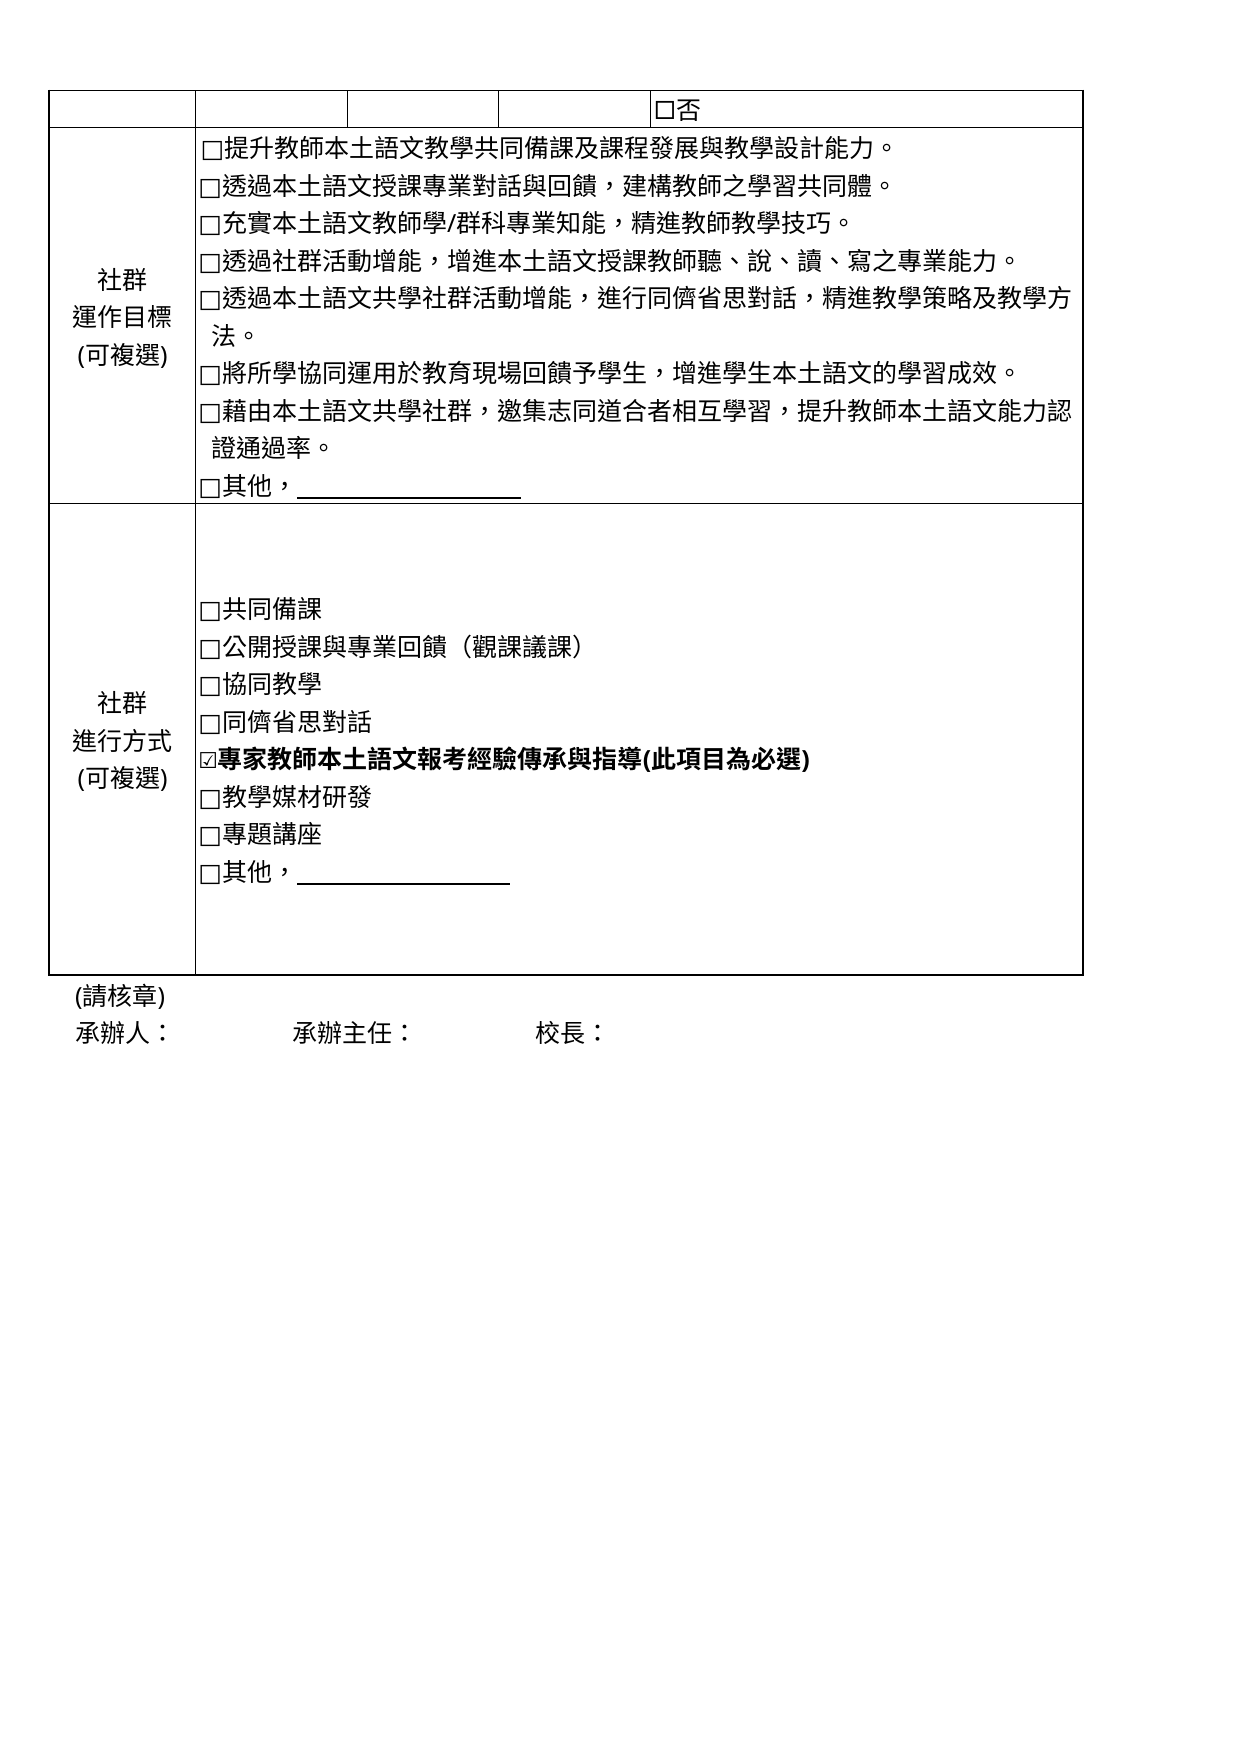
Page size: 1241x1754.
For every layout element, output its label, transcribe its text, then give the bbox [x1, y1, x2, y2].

table_cell [499, 91, 650, 127]
table_cell □提升教師本土語文教學共同備課及課程發展與教學設計能力。 □透過本土語文授課專業對話與回饋，建構教師之學習共同體。 □充實本土語文教師學/群科專業知能，精進教師教學技巧。 □透過社群活動增能，增進本土語文授課教師聽、說、讀、寫之專業能力。 □透過本土語文共學社群活動增能，進行同儕省思對話，精進教學策略及教學方 法。 □將所學協同運用於教育現場回饋予學生，增進學生本土語文的學習成效。 □藉由本土語文共學社群，邀集志同道合者相互學習，提升教師本土語文能力認 證通過率。 □其他， [196, 128, 1082, 503]
table_cell [196, 91, 347, 127]
text (請核章) [75, 976, 1165, 1013]
table_cell 社群 運作目標 (可複選) [50, 128, 195, 503]
table_cell 社群 進行方式 (可複選) [50, 504, 195, 974]
text 承辦人： 承辦主任： 校長： [75, 1013, 1165, 1050]
table_cell □共同備課 □公開授課與專業回饋（觀課議課） □協同教學 □同儕省思對話 ☑專家教師本土語文報考經驗傳承與指導(此項目為必選) □教學媒材研發 □專題講座 □其他， [196, 504, 1082, 974]
table_cell 是 語別 證號： 否 [651, 91, 1082, 127]
table_cell [348, 91, 498, 127]
